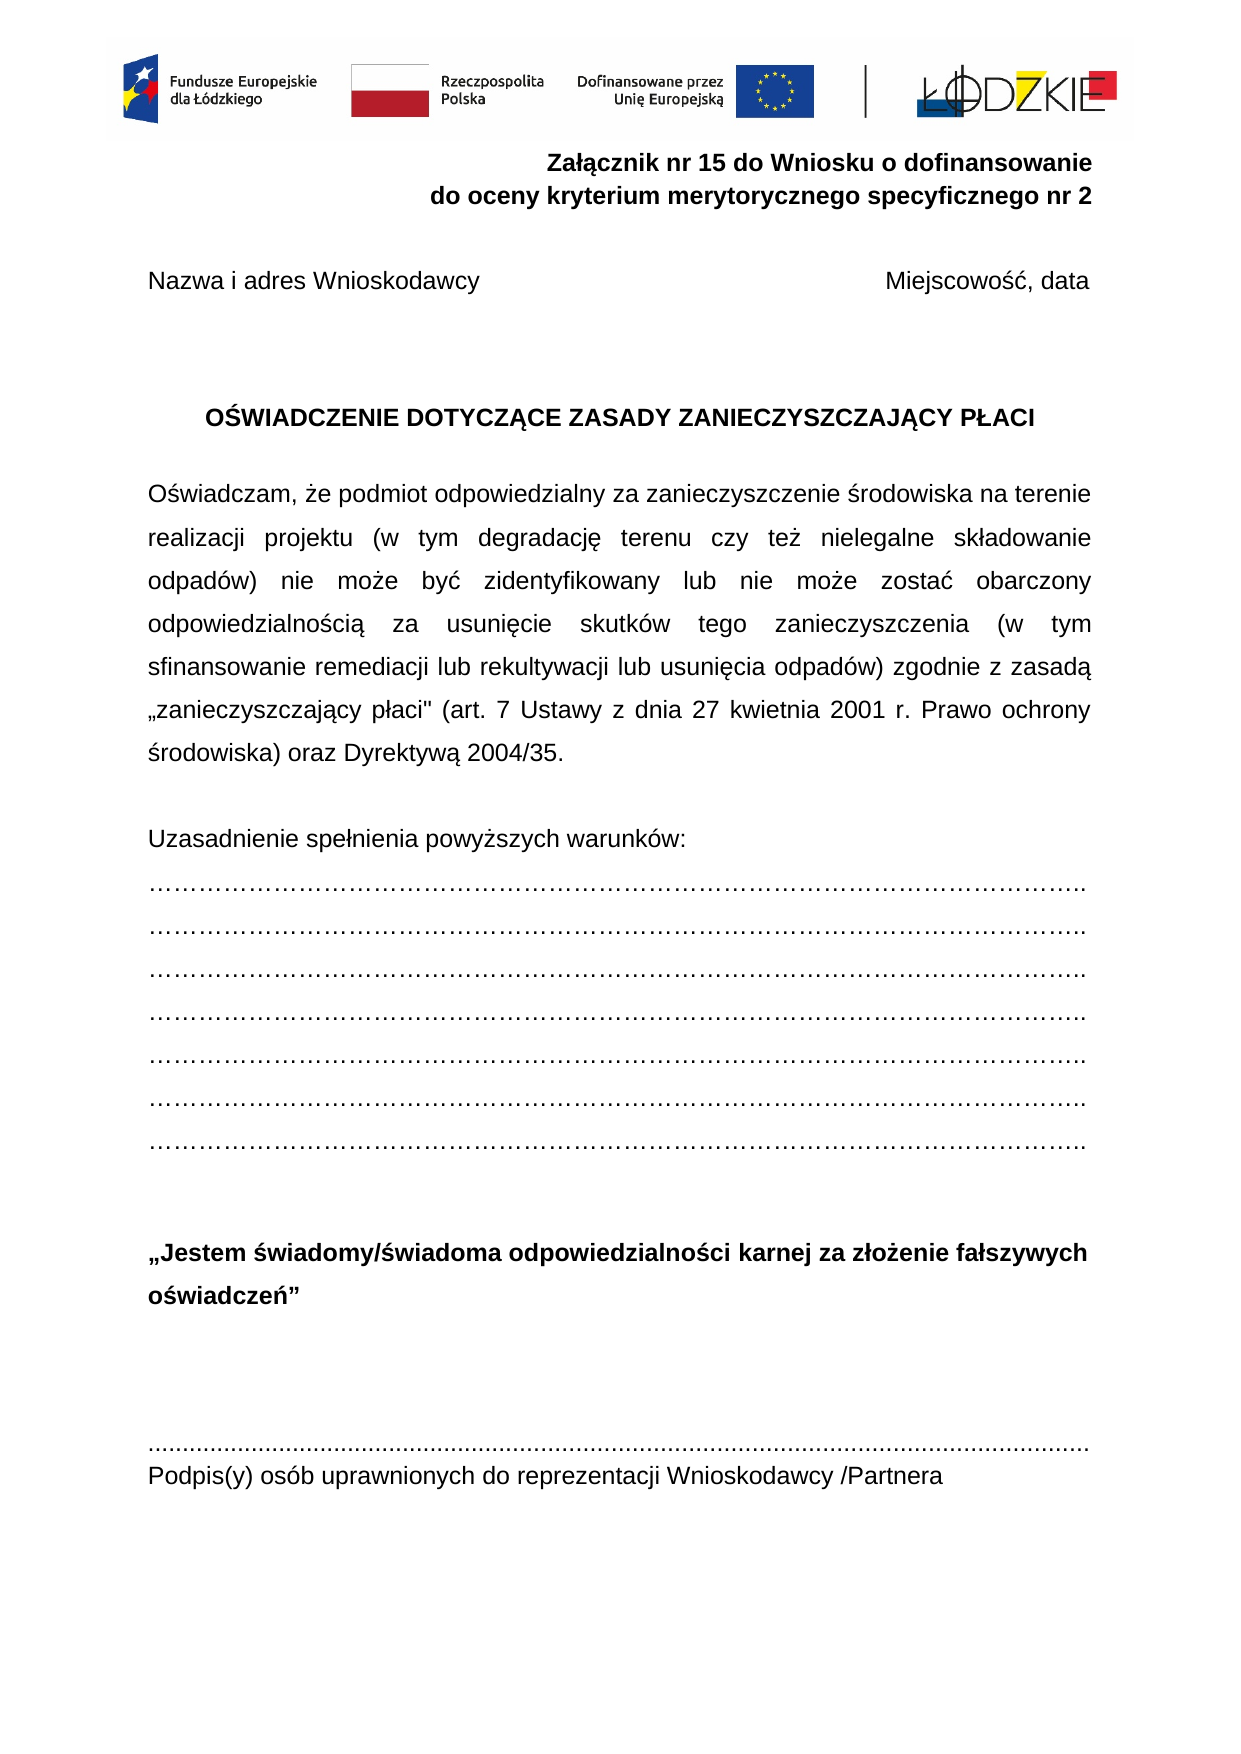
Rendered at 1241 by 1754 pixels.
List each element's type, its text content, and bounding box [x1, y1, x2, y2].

text ………………………………………………………………………………………………….. [148, 1083, 1093, 1112]
text Uzasadnienie spełnienia powyższych warunków: ………………………………………………………………………………………………….. [148, 824, 1093, 896]
text Podpis(y) osób uprawnionych do reprezentacji Wnioskodawcy /Partnera [148, 1461, 1093, 1490]
text ………………………………………………………………………………………………….. [148, 911, 1093, 939]
text ………………………………………………………………………………………………….. [148, 1126, 1093, 1155]
text „Jestem świadomy/świadoma odpowiedzialności karnej za złożenie fałszywych oświadczeń” [148, 1238, 1093, 1309]
picture [106, 37, 1134, 141]
text OŚWIADCZENIE DOTYCZĄCE ZASADY ZANIECZYSZCZAJĄCY PŁACI [148, 403, 1093, 432]
text ………………………………………………………………………………………………….. [148, 1040, 1093, 1069]
text ………………………………………………………………………………………………….. [148, 997, 1093, 1026]
text Oświadczam, że podmiot odpowiedzialny za zanieczyszczenie środowiska na terenie realizacji projektu (w tym degradację terenu czy też nielegalne składowanie odpadów) nie może być zidentyfikowany lub nie może zostać obarczony odpowiedzialnością za usunięcie skutków tego zanieczyszczenia (w tym sfinansowanie remediacji lub rekultywacji lub usunięcia odpadów) zgodnie z zasadą „zanieczyszczający płaci" (art. 7 Ustawy z dnia 27 kwietnia 2001 r. Prawo ochrony środowiska) oraz Dyrektywą 2004/35. [148, 479, 1093, 767]
text Nazwa i adres Wnioskodawcy Miejscowość, data [148, 266, 1093, 294]
text Załącznik nr 15 do Wniosku o dofinansowanie do oceny kryterium merytorycznego specyficznego nr 2 [148, 148, 1093, 209]
text ………………………………………………………………………………………………….. [148, 954, 1093, 983]
